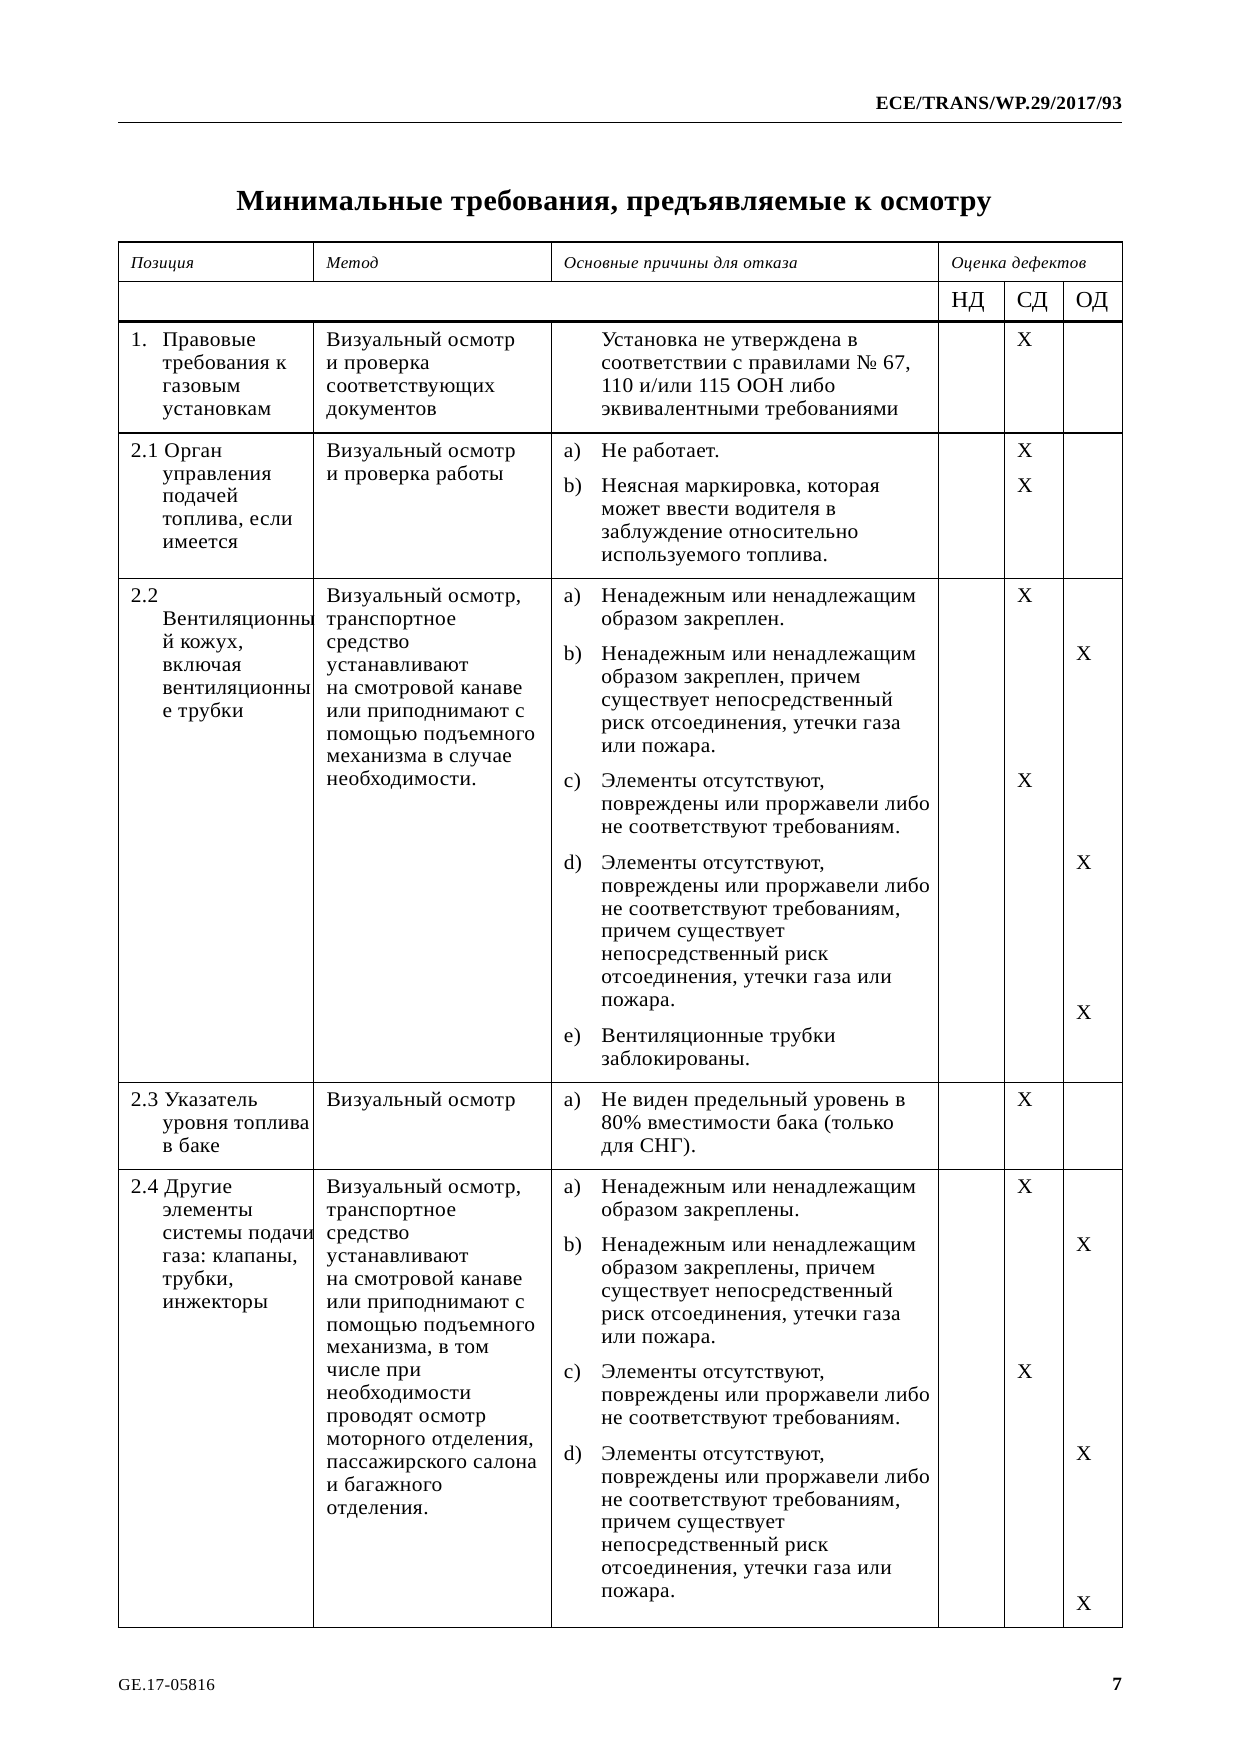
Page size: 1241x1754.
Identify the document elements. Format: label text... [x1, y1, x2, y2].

table_cell 2.1 Орган управления подачей топлива, если имеется [119, 434, 313, 578]
table_cell X X X [1064, 1170, 1122, 1627]
table_cell X [1005, 323, 1063, 432]
table_cell [939, 434, 1004, 578]
table_cell [939, 1170, 1004, 1627]
table_cell X X [1005, 579, 1063, 1082]
table_cell 2.3 Указатель уровня топлива в баке [119, 1083, 313, 1169]
table_cell [1064, 1083, 1122, 1169]
table_header Метод [314, 243, 551, 281]
table_cell Визуальный осмотр, транспортное средство устанавливают на смотровой канаве или приподнимают с помощью подъемного механизма в случае необходимости. [314, 579, 551, 1082]
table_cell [119, 1170, 313, 1627]
table_cell Визуальный осмотр [314, 1083, 551, 1169]
table_cell X X [1005, 434, 1063, 578]
table_cell [939, 1083, 1004, 1169]
table_cell a) Не работает. b) Неясная маркировка, которая может ввести водителя в заблуждение относительно используемого топлива. [552, 434, 938, 578]
table_cell Визуальный осмотр и проверка соответствующих документов [314, 323, 551, 432]
table_cell a) Ненадежным или ненадлежащим образом закреплен. b) Ненадежным или ненадлежащим образом закреплен, причем существует непосредственный риск отсоединения, утечки газа или пожара. c) Элементы отсутствуют, повреждены или проржавели либо не соответствуют требованиям. d) Элементы отсутствуют, повреждены или проржавели либо не соответствуют требованиям, причем существует непосредственный риск отсоединения, утечки газа или пожара. e) Вентиляционные трубки заблокированы. [552, 579, 938, 1082]
table_cell Установка не утверждена в соответствии с правилами № 67, 110 и/или 115 ООН либо эквивалентными требованиями [552, 323, 938, 432]
table_cell [119, 282, 938, 320]
table_cell [939, 579, 1004, 1082]
table_cell [1064, 434, 1122, 578]
text Минимальные требования, предъявляемые к осмотру [118, 185, 1004, 216]
table_cell X X X [1064, 579, 1122, 1082]
table_cell ОД [1064, 282, 1122, 320]
table_cell 2.2 Вентиляционный кожух, включая вентиляционные трубки [119, 579, 313, 1082]
table_header Позиция [119, 243, 313, 281]
table_cell X X X [1005, 1170, 1063, 1627]
table_header Основные причины для отказа [552, 243, 938, 281]
table_cell СД [1005, 282, 1063, 320]
table_cell a) Не виден предельный уровень в 80% вместимости бака (только для СНГ). [552, 1083, 938, 1169]
table_header Оценка дефектов [939, 243, 1122, 281]
table_cell X [1005, 1083, 1063, 1169]
table_cell 1. Правовые требования к газовым установкам [119, 323, 313, 432]
table_cell НД [939, 282, 1004, 320]
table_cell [314, 1170, 551, 1627]
table_cell Визуальный осмотр и проверка работы [314, 434, 551, 578]
table_cell [939, 323, 1004, 432]
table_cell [552, 1170, 938, 1627]
table_cell [1064, 323, 1122, 432]
